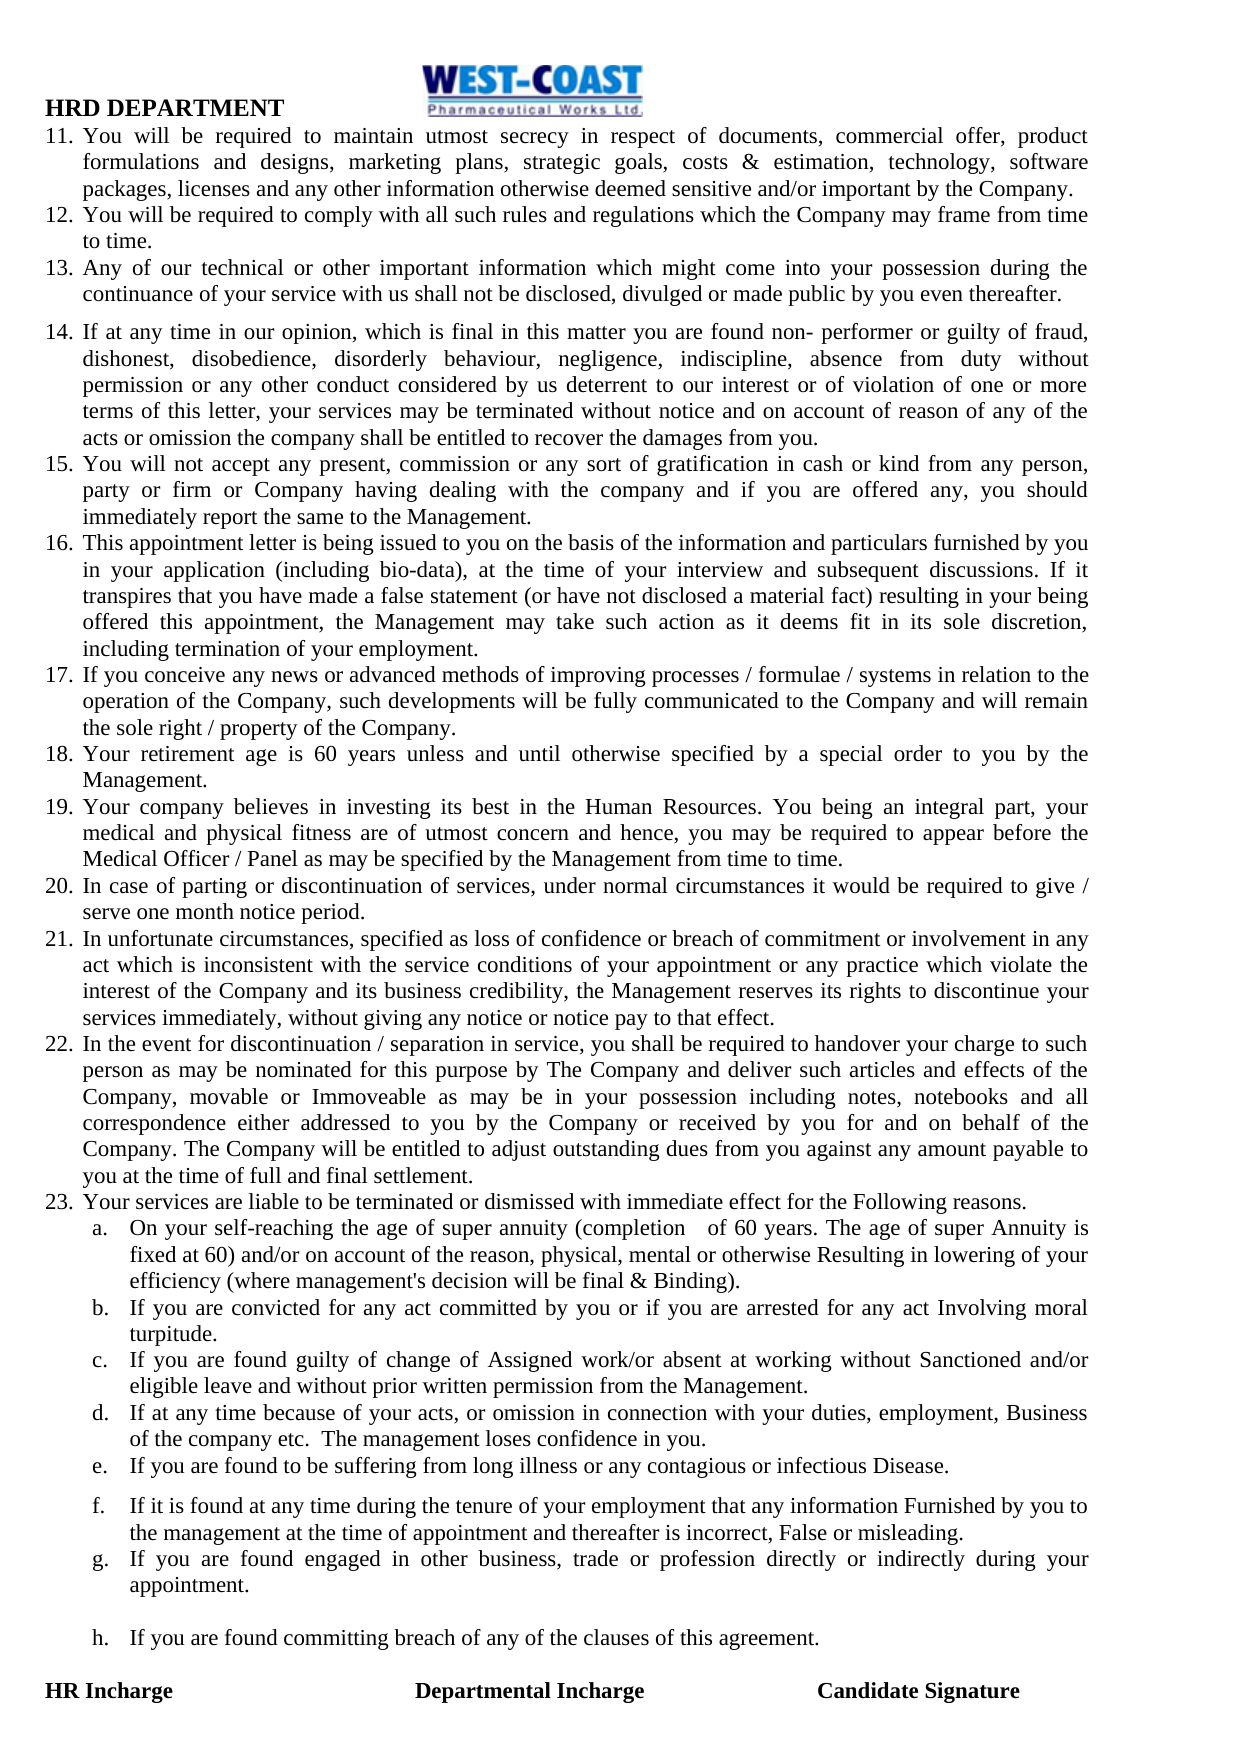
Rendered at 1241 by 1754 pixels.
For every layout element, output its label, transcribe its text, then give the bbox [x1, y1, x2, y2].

list If at any time in our opinion, which is final in this matter you are found non- performer or guilty of fraud, dishonest, disobedience, disorderly behaviour, negligence, indiscipline, absence from duty without permission or any other conduct considered by us deterrent to our interest or of violation of one or more terms of this letter, your services may be terminated without notice and on account of reason of any of the acts or omission the company shall be entitled to recover the damages from you. [45, 318, 1090, 450]
list If you are found engaged in other business, trade or profession directly or indirectly during your appointment. [92, 1545, 1090, 1598]
list You will not accept any present, commission or any sort of gratification in cash or kind from any person, party or firm or Company having dealing with the company and if you are offered any, you should immediately report the same to the Management. [45, 450, 1090, 529]
list On your self-reaching the age of super annuity (completion of 60 years. The age of super Annuity is fixed at 60) and/or on account of the reason, physical, mental or otherwise Resulting in lowering of your efficiency (where management's decision will be final & Binding). [92, 1214, 1090, 1293]
list If you are convicted for any act committed by you or if you are arrested for any act Involving moral turpitude. [92, 1293, 1090, 1346]
list In the event for discontinuation / separation in service, you shall be required to handover your charge to such person as may be nominated for this purpose by The Company and deliver such articles and effects of the Company, movable or Immoveable as may be in your possession including notes, notebooks and all correspondence either addressed to you by the Company or received by you for and on behalf of the Company. The Company will be entitled to adjust outstanding dues from you against any amount payable to you at the time of full and final settlement. [45, 1030, 1090, 1188]
list Your company believes in investing its best in the Human Resources. You being an integral part, your medical and physical fitness are of utmost concern and hence, you may be required to appear before the Medical Officer / Panel as may be specified by the Management from time to time. [45, 793, 1090, 872]
list Your services are liable to be terminated or dismissed with immediate effect for the Following reasons. [45, 1188, 1090, 1214]
picture [422, 65, 643, 117]
list If you are found committing breach of any of the clauses of this agreement. [92, 1624, 1090, 1651]
list If you are found guilty of change of Assigned work/or absent at working without Sanctioned and/or eligible leave and without prior written permission from the Management. [92, 1346, 1090, 1399]
list In case of parting or discontinuation of services, under normal circumstances it would be required to give / serve one month notice period. [45, 872, 1090, 924]
list Any of our technical or other important information which might come into your possession during the continuance of your service with us shall not be disclosed, divulged or made public by you even thereafter. [45, 254, 1090, 306]
list In unfortunate circumstances, specified as loss of confidence or breach of commitment or involvement in any act which is inconsistent with the service conditions of your appointment or any practice which violate the interest of the Company and its business credibility, the Management reserves its rights to discontinue your services immediately, without giving any notice or notice pay to that effect. [45, 924, 1090, 1030]
list If you conceive any news or advanced methods of improving processes / formulae / systems in relation to the operation of the Company, such developments will be fully communicated to the Company and will remain the sole right / property of the Company. [45, 661, 1090, 740]
list You will be required to maintain utmost secrecy in respect of documents, commercial offer, product formulations and designs, marketing plans, strategic goals, costs & estimation, technology, software packages, licenses and any other information otherwise deemed sensitive and/or important by the Company. [45, 122, 1090, 201]
list If you are found to be suffering from long illness or any contagious or infectious Disease. [92, 1452, 1090, 1478]
list This appointment letter is being issued to you on the basis of the information and particulars furnished by you in your application (including bio-data), at the time of your interview and subsequent discussions. If it transpires that you have made a false statement (or have not disclosed a material fact) resulting in your being offered this appointment, the Management may take such action as it deems fit in its sole discretion, including termination of your employment. [45, 529, 1090, 661]
list If it is found at any time during the tenure of your employment that any information Furnished by you to the management at the time of appointment and thereafter is incorrect, False or misleading. [92, 1492, 1090, 1545]
list You will be required to comply with all such rules and regulations which the Company may frame from time to time. [45, 201, 1090, 254]
list Your retirement age is 60 years unless and until otherwise specified by a special order to you by the Management. [45, 740, 1090, 793]
list If at any time because of your acts, or omission in connection with your duties, employment, Business of the company etc. The management loses confidence in you. [92, 1399, 1090, 1452]
